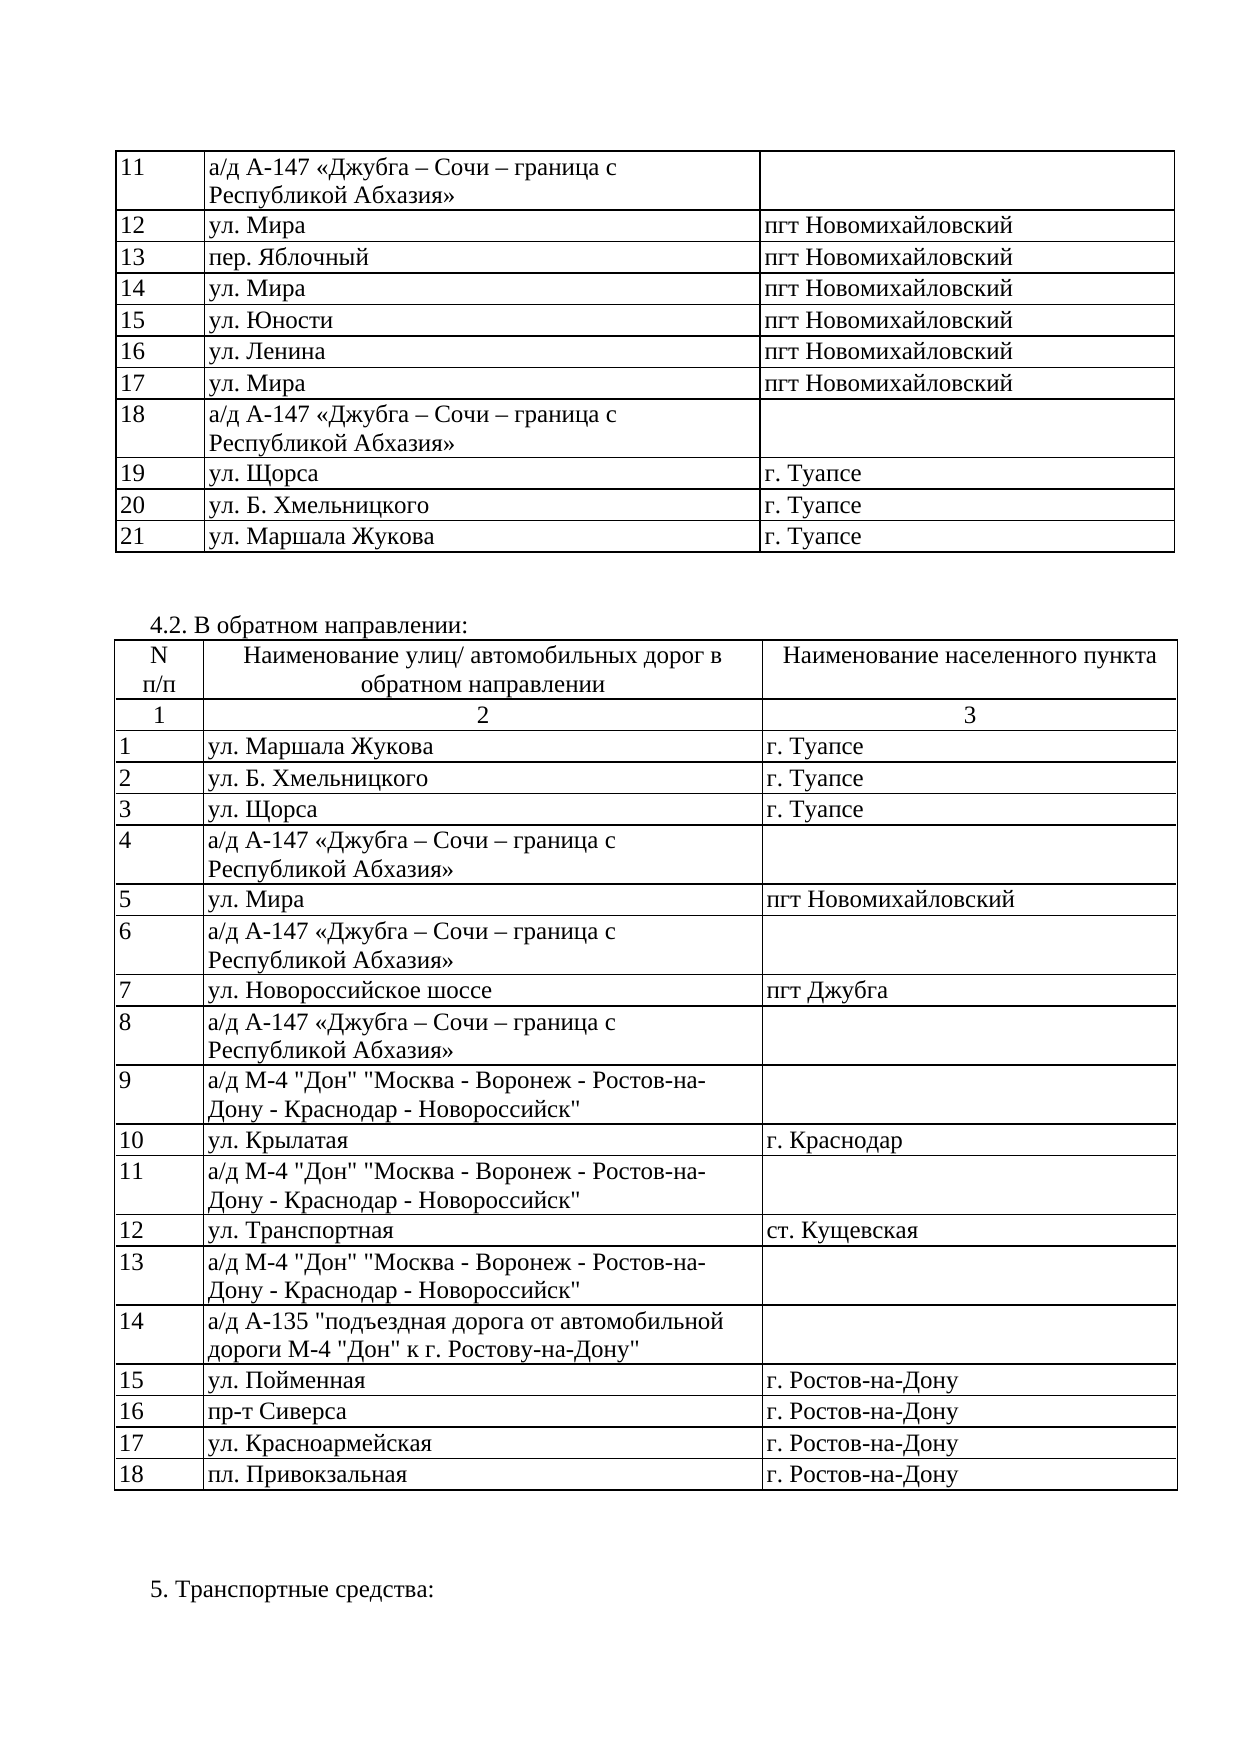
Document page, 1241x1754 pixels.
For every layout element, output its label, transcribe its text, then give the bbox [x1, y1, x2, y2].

table_cell 17 [117, 368, 204, 398]
text 5. Транспортные средства: [150, 1574, 1090, 1603]
table_cell г. Краснодар [763, 1123, 1177, 1154]
table_cell г. Ростов-на-Дону [763, 1458, 1177, 1489]
table_cell [763, 1245, 1177, 1304]
table_cell [761, 400, 1174, 457]
table_cell 16 [115, 1396, 203, 1426]
table_cell 18 [115, 1459, 203, 1489]
table_cell [763, 1064, 1177, 1123]
table_header Наименование населенного пункта [763, 641, 1177, 698]
table_header N п/п [115, 641, 203, 698]
table_cell 7 [115, 975, 203, 1005]
table_cell а/д А-147 «Джубга – Сочи – граница с Республикой Абхазия» [204, 916, 762, 973]
table_cell пгт Новомихайловский [761, 337, 1174, 366]
table_cell пгт Джубга [763, 974, 1177, 1005]
table_cell ул. Мира [205, 368, 759, 398]
table_cell а/д А-135 "подъездная дорога от автомобильной дороги М-4 "Дон" к г. Ростову-на-Дону" [204, 1306, 762, 1363]
table_cell пгт Новомихайловский [761, 305, 1174, 335]
table_cell ул. Маршала Жукова [204, 731, 762, 761]
table_cell ул. Юности [205, 305, 759, 335]
table_cell 11 [115, 1156, 203, 1214]
table_cell г. Ростов-на-Дону [763, 1363, 1177, 1395]
table_cell ул. Щорса [204, 794, 762, 824]
table_cell 20 [117, 490, 204, 520]
table_cell г. Туапсе [761, 458, 1174, 488]
table_cell 1 [115, 699, 203, 729]
table_cell пр-т Сиверса [204, 1396, 762, 1426]
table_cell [205, 152, 759, 209]
table_cell ул. Транспортная [204, 1215, 762, 1245]
table_cell а/д А-147 «Джубга – Сочи – граница с Республикой Абхазия» [204, 826, 762, 883]
table_cell [763, 1304, 1177, 1363]
table_cell г. Ростов-на-Дону [763, 1395, 1177, 1426]
table_cell г. Туапсе [763, 730, 1177, 761]
table_cell а/д М-4 "Дон" "Москва - Воронеж - Ростов-на-Дону - Краснодар - Новороссийск" [204, 1247, 762, 1304]
table_cell 13 [117, 242, 204, 272]
table_cell ул. Щорса [205, 458, 759, 488]
table_cell 12 [115, 1215, 203, 1245]
table_cell пер. Яблочный [205, 242, 759, 272]
table_cell 9 [115, 1065, 203, 1123]
table_cell [763, 915, 1177, 973]
table_cell [763, 1005, 1177, 1064]
table_cell пгт Новомихайловский [761, 211, 1174, 241]
table_cell 1 [115, 731, 203, 761]
table_cell г. Ростов-на-Дону [763, 1426, 1177, 1458]
table_cell пгт Новомихайловский [763, 883, 1177, 914]
table_cell а/д А-147 «Джубга – Сочи – граница с Республикой Абхазия» [205, 400, 759, 457]
table_cell [763, 1155, 1177, 1214]
table_cell [763, 824, 1177, 883]
table_cell 8 [115, 1006, 203, 1064]
table_cell 14 [115, 1305, 203, 1363]
table_cell 17 [115, 1427, 203, 1458]
table_header Наименование улиц/ автомобильных дорог в обратном направлении [204, 641, 762, 698]
table_cell 15 [117, 305, 204, 335]
table_cell ул. Новороссийское шоссе [204, 975, 762, 1005]
table_cell г. Туапсе [763, 761, 1177, 792]
table_cell 2 [204, 700, 762, 729]
table_cell 10 [115, 1124, 203, 1154]
table_cell г. Туапсе [761, 490, 1174, 520]
table_cell ул. Б. Хмельницкого [205, 490, 759, 520]
table_cell 2 [115, 762, 203, 792]
table_cell ул. Б. Хмельницкого [204, 763, 762, 792]
table_cell 6 [115, 916, 203, 973]
table_cell а/д А-147 «Джубга – Сочи – граница с Республикой Абхазия» [204, 1007, 762, 1064]
table_cell пгт Новомихайловский [761, 368, 1174, 398]
table_cell ул. Мира [205, 274, 759, 303]
table_cell г. Туапсе [761, 521, 1174, 551]
table_cell 16 [117, 337, 204, 366]
table_cell ул. Крылатая [204, 1125, 762, 1154]
table_cell 11 [117, 152, 204, 209]
table_cell 19 [117, 458, 204, 488]
table_cell 3 [115, 794, 203, 824]
table_cell ст. Кущевская [763, 1214, 1177, 1245]
table_cell 18 [117, 400, 204, 457]
table_cell 4 [115, 825, 203, 883]
table_cell 13 [115, 1246, 203, 1304]
table_cell ул. Мира [205, 211, 759, 241]
table_cell 5 [115, 884, 203, 914]
text 4.2. В обратном направлении: [150, 610, 1090, 639]
table_cell ул. Ленина [205, 337, 759, 366]
table_cell ул. Маршала Жукова [205, 521, 759, 551]
table_cell пл. Привокзальная [204, 1459, 762, 1489]
table_cell 15 [115, 1364, 203, 1395]
table_cell [761, 152, 1174, 209]
table_cell 12 [117, 211, 204, 241]
table_cell ул. Пойменная [204, 1365, 762, 1395]
table_cell а/д М-4 "Дон" "Москва - Воронеж - Ростов-на-Дону - Краснодар - Новороссийск" [204, 1156, 762, 1214]
table_cell 3 [763, 698, 1177, 729]
table_cell 21 [117, 521, 204, 551]
table_cell 14 [117, 274, 204, 303]
table_cell пгт Новомихайловский [761, 274, 1174, 303]
table_cell ул. Красноармейская [204, 1428, 762, 1458]
table_cell а/д М-4 "Дон" "Москва - Воронеж - Ростов-на-Дону - Краснодар - Новороссийск" [204, 1066, 762, 1123]
table_cell ул. Мира [204, 885, 762, 914]
table_cell пгт Новомихайловский [761, 242, 1174, 272]
table_cell г. Туапсе [763, 793, 1177, 824]
